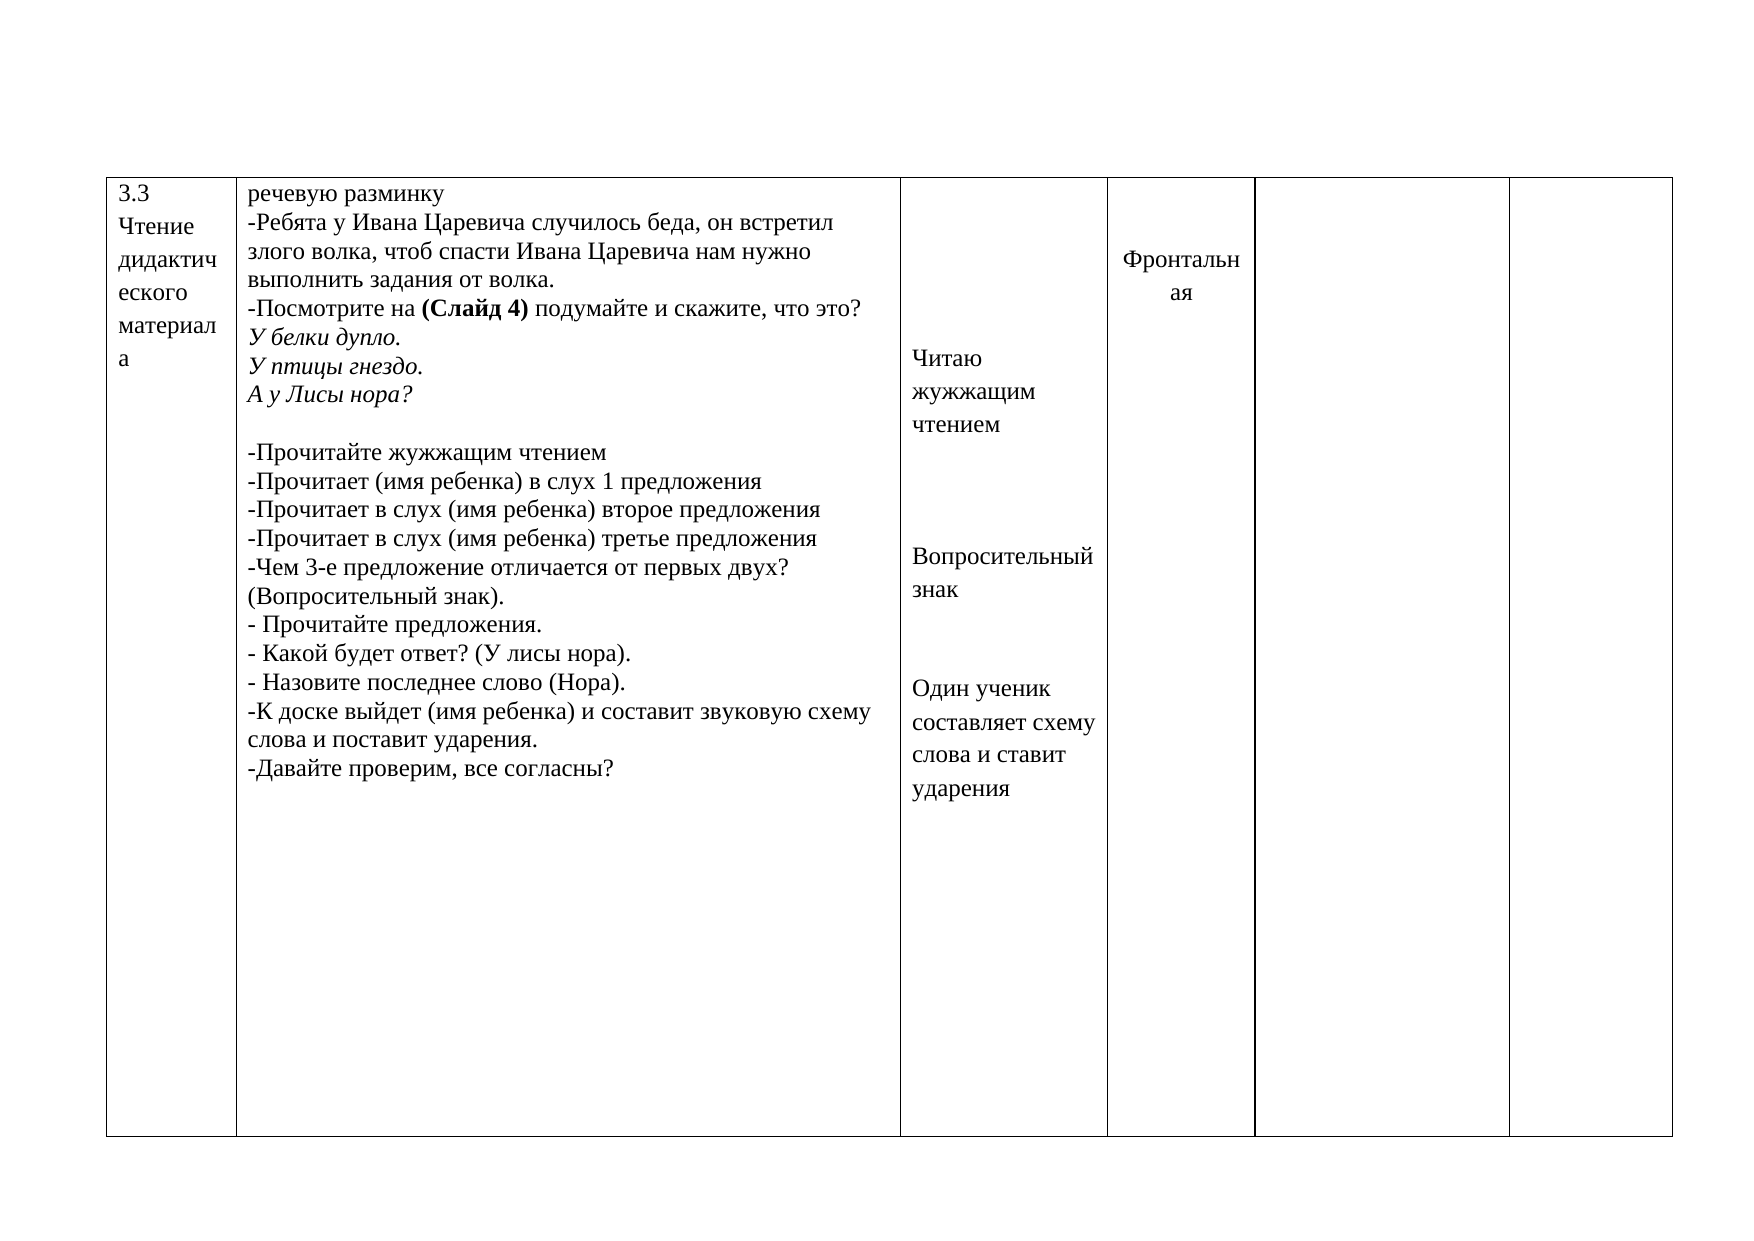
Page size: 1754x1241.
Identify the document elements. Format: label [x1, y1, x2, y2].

table_cell [1108, 178, 1254, 1136]
table_cell [1256, 178, 1509, 1136]
table_cell [901, 178, 1107, 1136]
table_cell [107, 178, 236, 1136]
table_cell [1510, 178, 1672, 1136]
table_cell [237, 178, 900, 1136]
